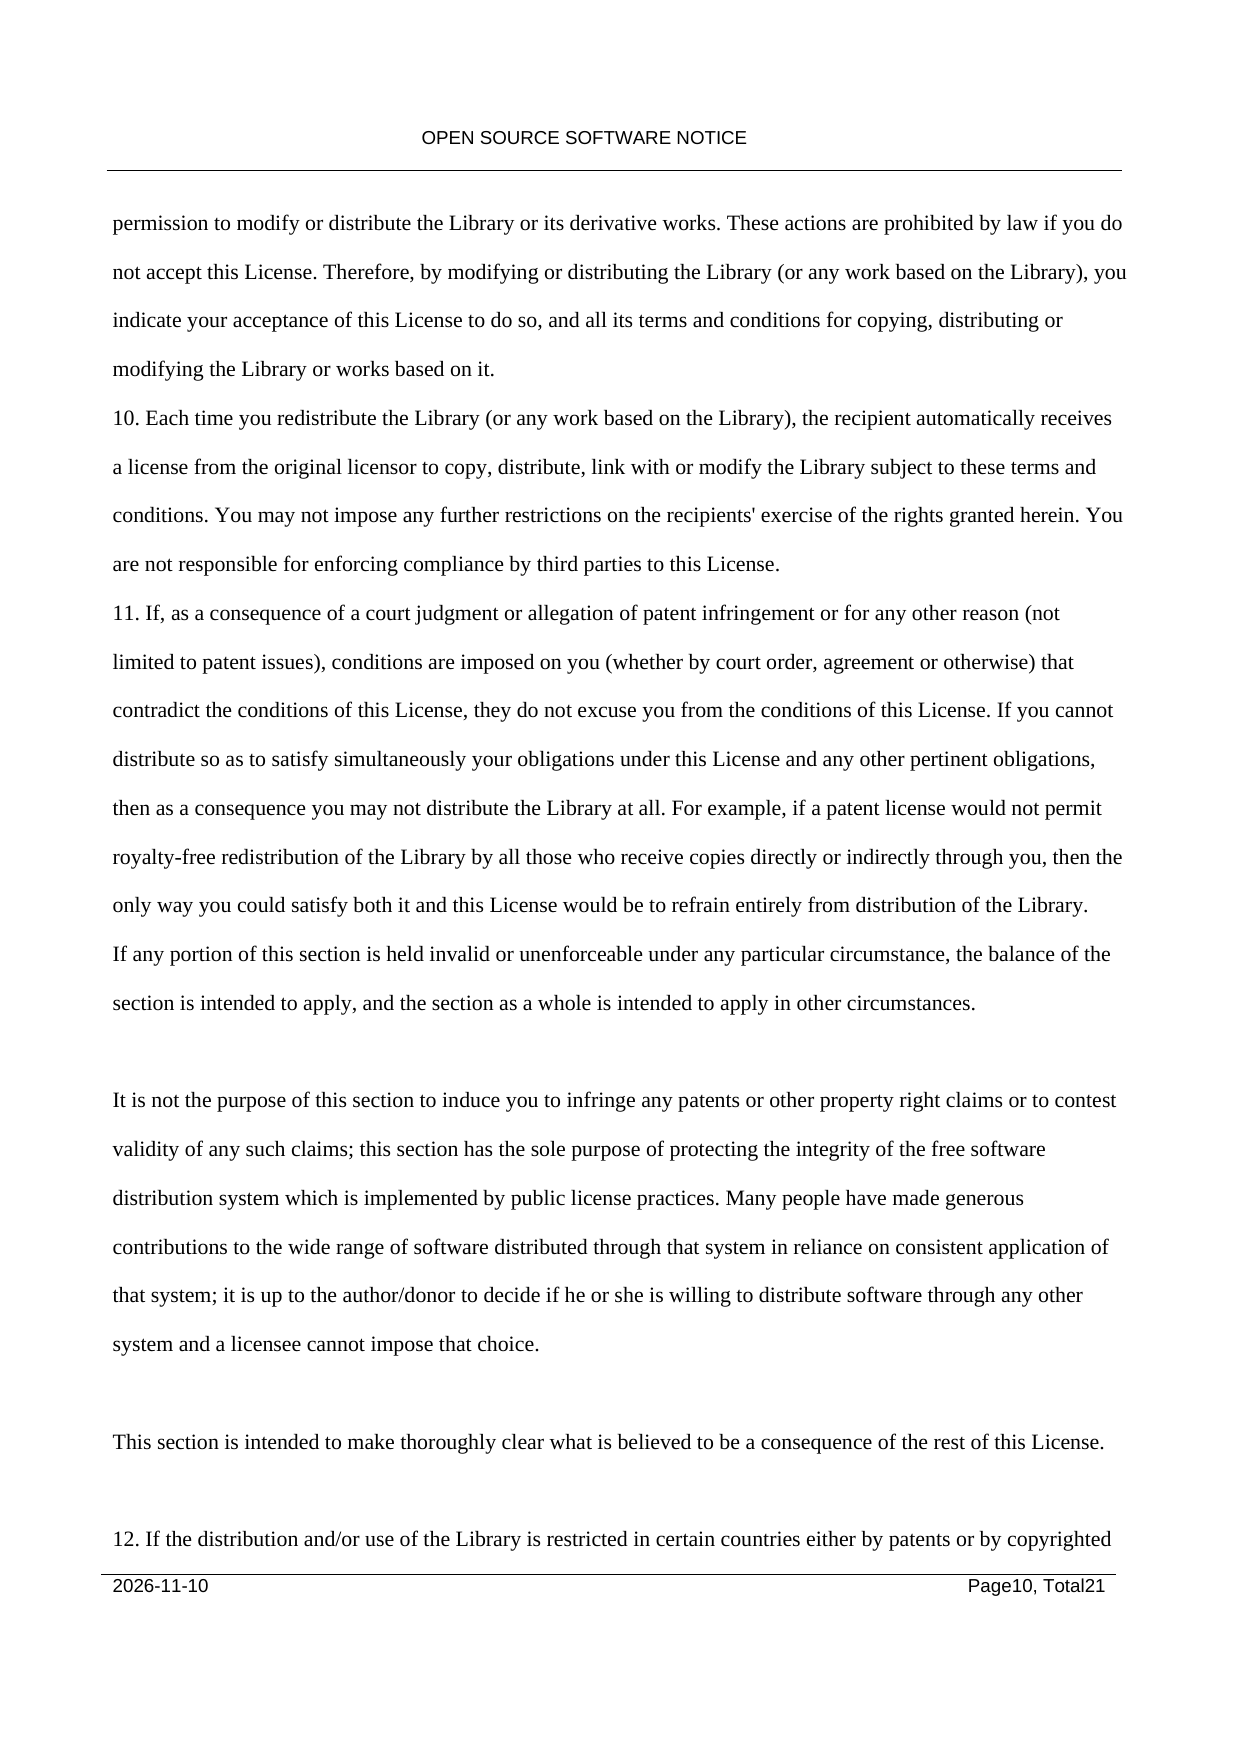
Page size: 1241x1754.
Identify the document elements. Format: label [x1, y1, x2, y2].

text [112, 206, 1128, 1555]
